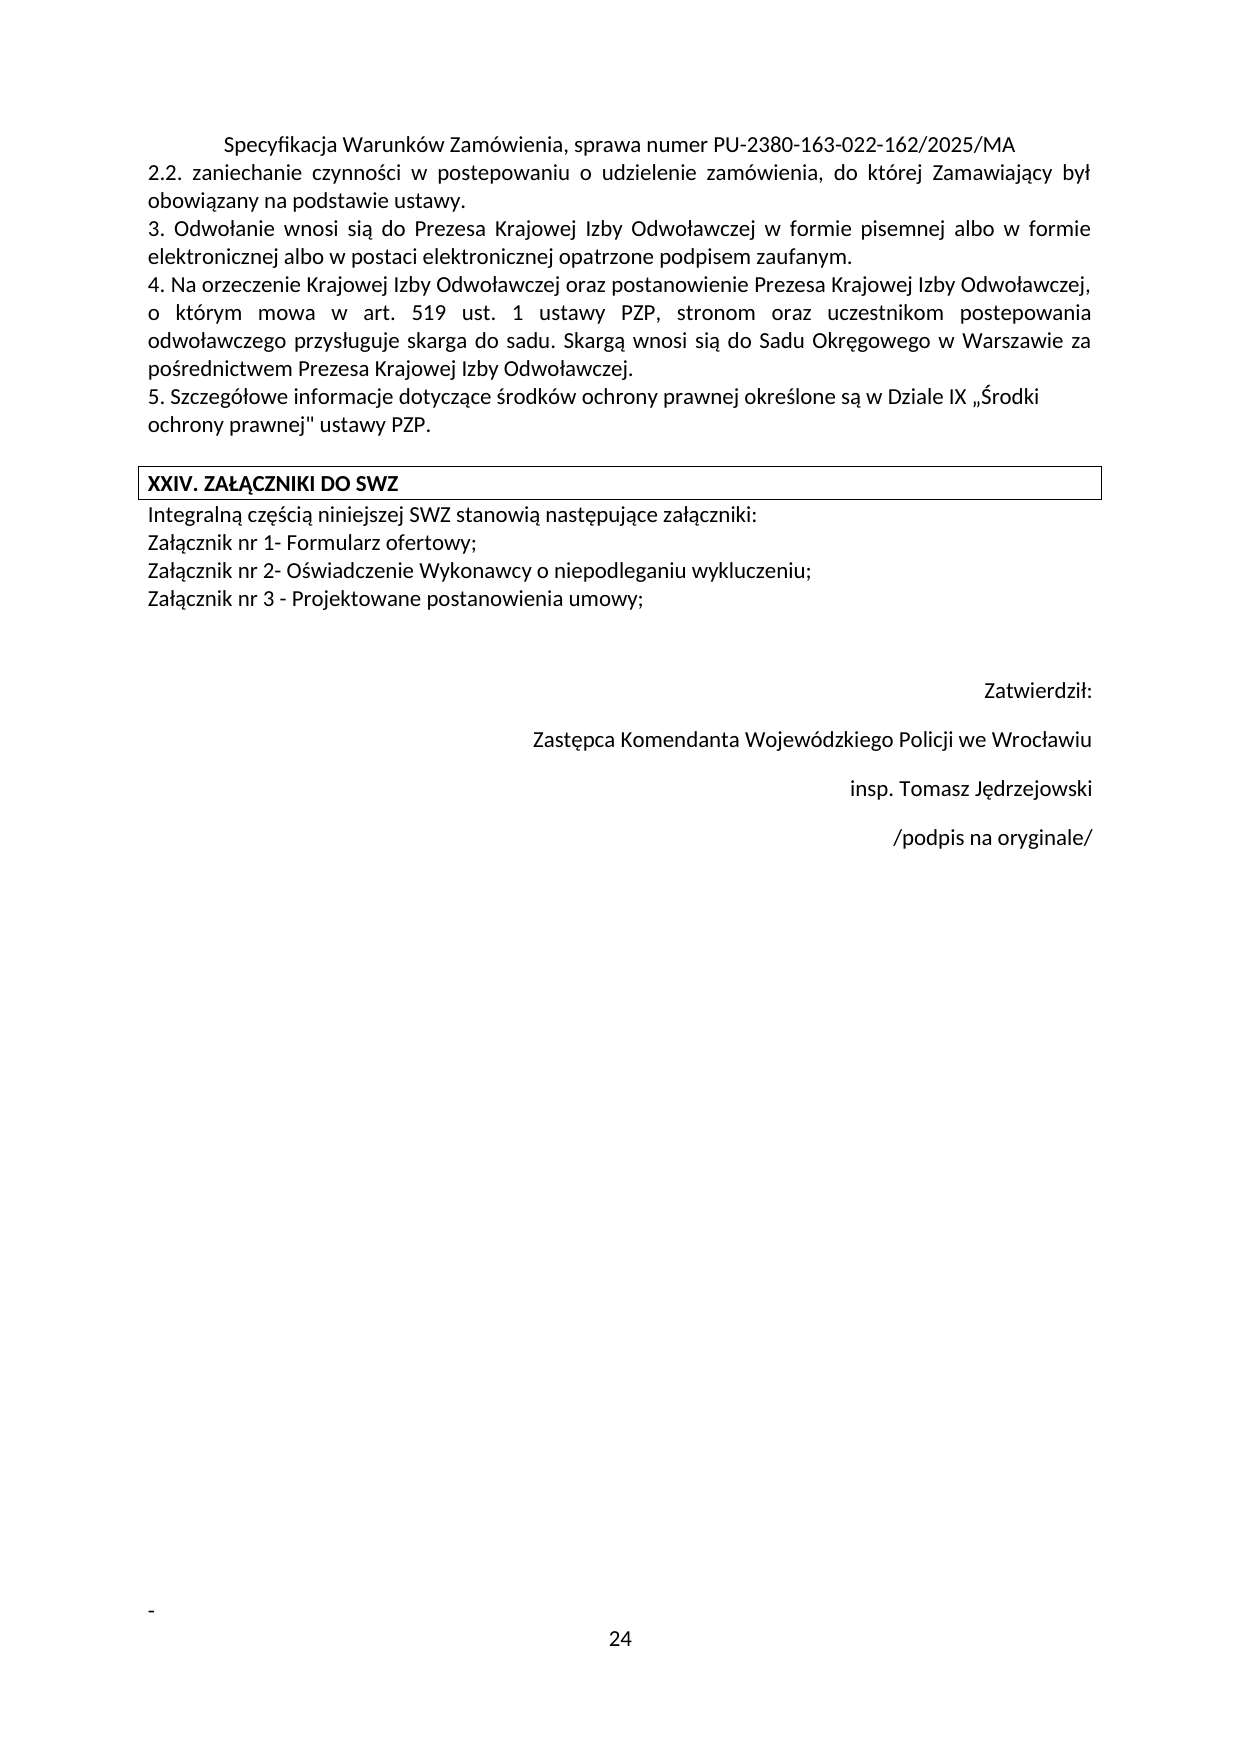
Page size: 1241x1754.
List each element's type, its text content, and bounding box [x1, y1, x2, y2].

text Zastępca Komendanta Wojewódzkiego Policji we Wrocławiu [148, 725, 1093, 753]
text 3. Odwołanie wnosi sią do Prezesa Krajowej Izby Odwoławczej w formie pisemnej albo w formie elektronicznej albo w postaci elektronicznej opatrzone podpisem zaufanym. [148, 214, 1093, 270]
text XXIV. ZAŁĄCZNIKI DO SWZ [139, 467, 1101, 499]
text Załącznik nr 2- Oświadczenie Wykonawcy o niepodleganiu wykluczeniu; [148, 556, 1093, 584]
text Integralną częścią niniejszej SWZ stanowią następujące załączniki: [148, 500, 1093, 528]
text Zatwierdził: [148, 676, 1093, 704]
text /podpis na oryginale/ [148, 823, 1093, 851]
text insp. Tomasz Jędrzejowski [148, 774, 1093, 802]
text 2.2. zaniechanie czynności w postepowaniu o udzielenie zamówienia, do której Zamawiający był obowiązany na podstawie ustawy. [148, 158, 1093, 214]
text 5. Szczegółowe informacje dotyczące środków ochrony prawnej określone są w Dziale IX „Środki [148, 382, 1093, 410]
text 4. Na orzeczenie Krajowej Izby Odwoławczej oraz postanowienie Prezesa Krajowej Izby Odwoławczej, o którym mowa w art. 519 ust. 1 ustawy PZP, stronom oraz uczestnikom postepowania odwoławczego przysługuje skarga do sadu. Skargą wnosi sią do Sadu Okręgowego w Warszawie za pośrednictwem Prezesa Krajowej Izby Odwoławczej. [148, 270, 1093, 382]
text ochrony prawnej" ustawy PZP. [148, 410, 1093, 438]
text Załącznik nr 3 - Projektowane postanowienia umowy; [148, 584, 1093, 612]
text Załącznik nr 1- Formularz ofertowy; [148, 528, 1093, 556]
